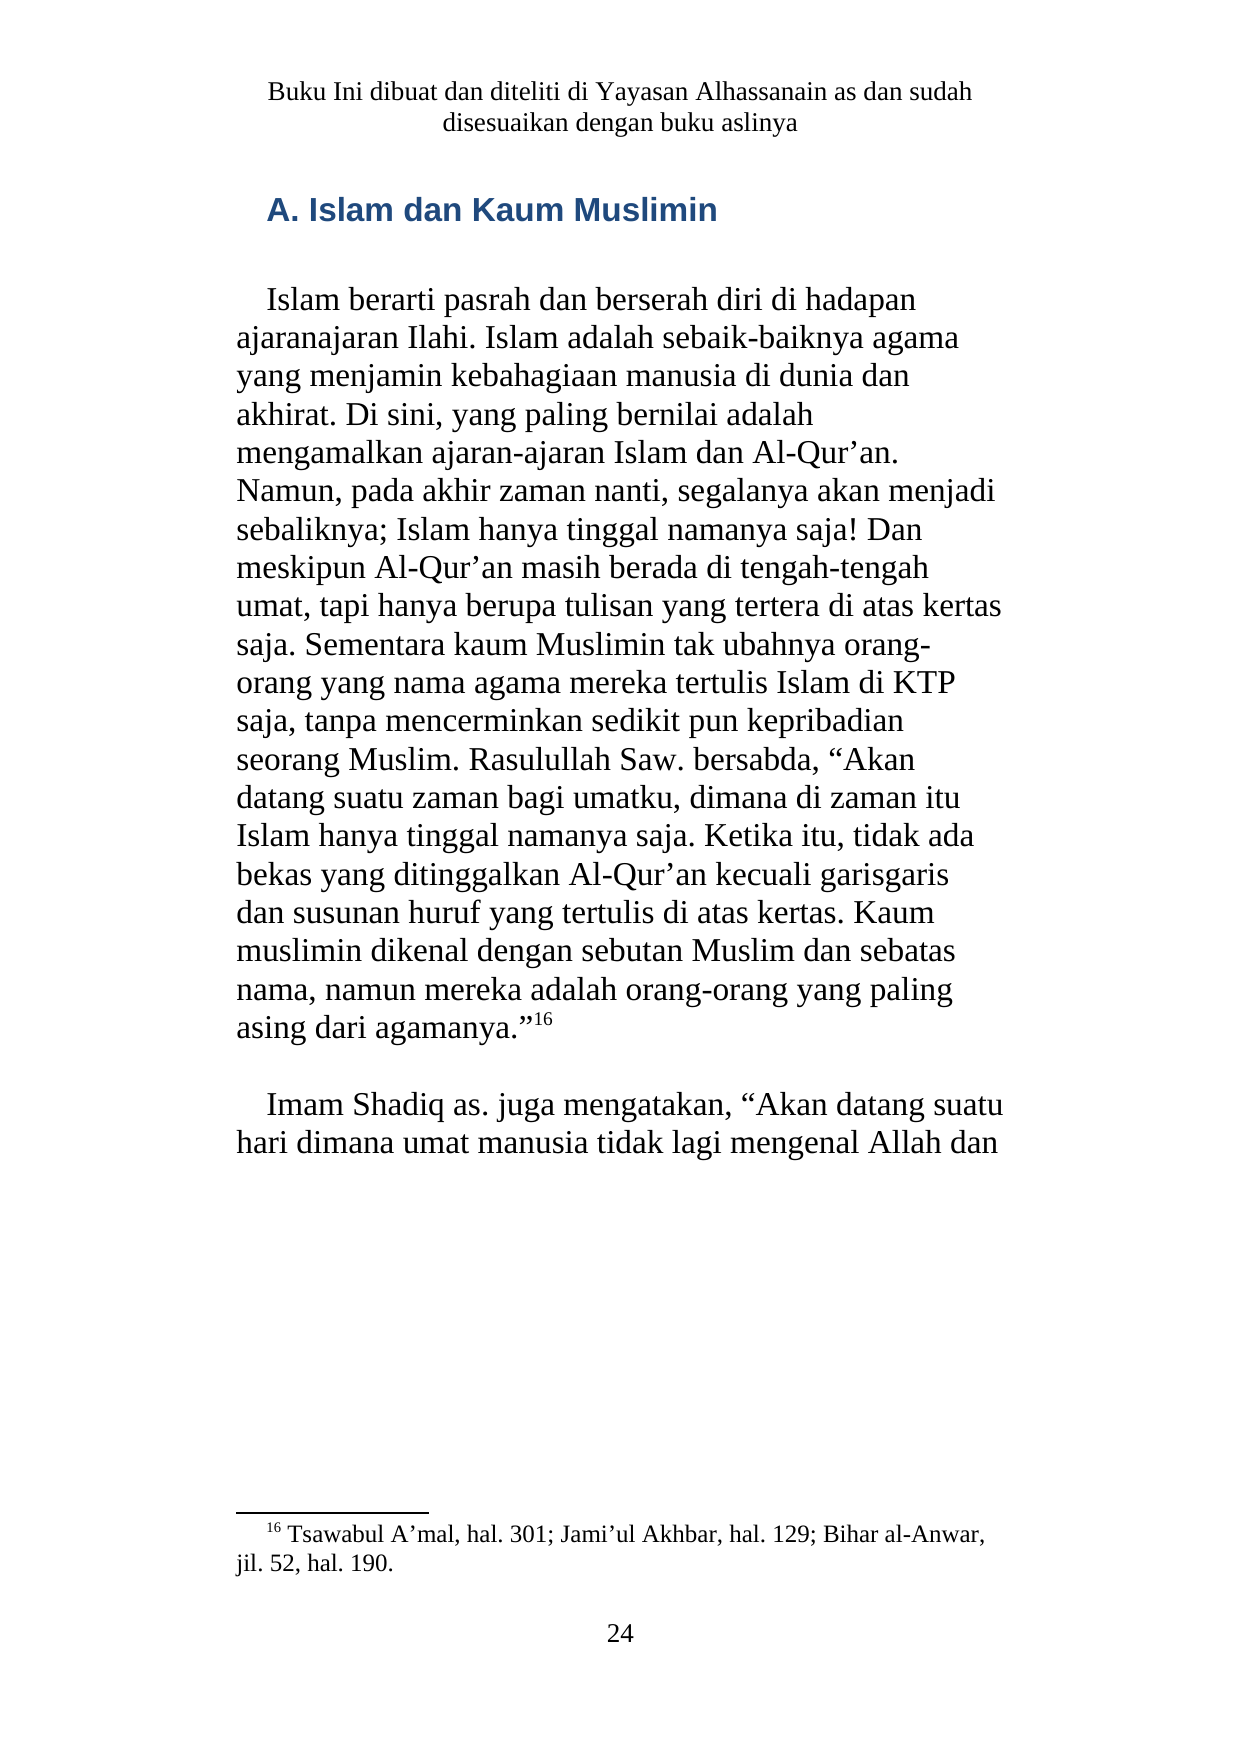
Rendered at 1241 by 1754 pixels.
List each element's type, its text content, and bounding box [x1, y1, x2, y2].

subtitle A. Islam dan Kaum Muslimin [236, 190, 1004, 228]
text Islam berarti pasrah dan berserah diri di hadapan ajaranajaran Ilahi. Islam adalah sebaik-baiknya agama yang menjamin kebahagiaan manusia di dunia dan akhirat. Di sini, yang paling bernilai adalah mengamalkan ajaran-ajaran Islam dan Al-Qur’an. Namun, pada akhir zaman nanti, segalanya akan menjadi sebaliknya; Islam hanya tinggal namanya saja! Dan meskipun Al-Qur’an masih berada di tengah-tengah umat, tapi hanya berupa tulisan yang tertera di atas kertas saja. Sementara kaum Muslimin tak ubahnya orang-orang yang nama agama mereka tertulis Islam di KTP saja, tanpa mencerminkan sedikit pun kepribadian seorang Muslim. Rasulullah Saw. bersabda, “Akan datang suatu zaman bagi umatku, dimana di zaman itu Islam hanya tinggal namanya saja. Ketika itu, tidak ada bekas yang ditinggalkan Al-Qur’an kecuali garisgaris dan susunan huruf yang tertulis di atas kertas. Kaum muslimin dikenal dengan sebutan Muslim dan sebatas nama, namun mereka adalah orang-orang yang paling asing dari agamanya.” [236, 279, 1004, 1046]
text Imam Shadiq as. juga mengatakan, “Akan datang suatu hari dimana umat manusia tidak lagi mengenal Allah dan tidak memahami makna tauhid hingga muncullah Dajal.” [236, 1084, 1004, 1161]
